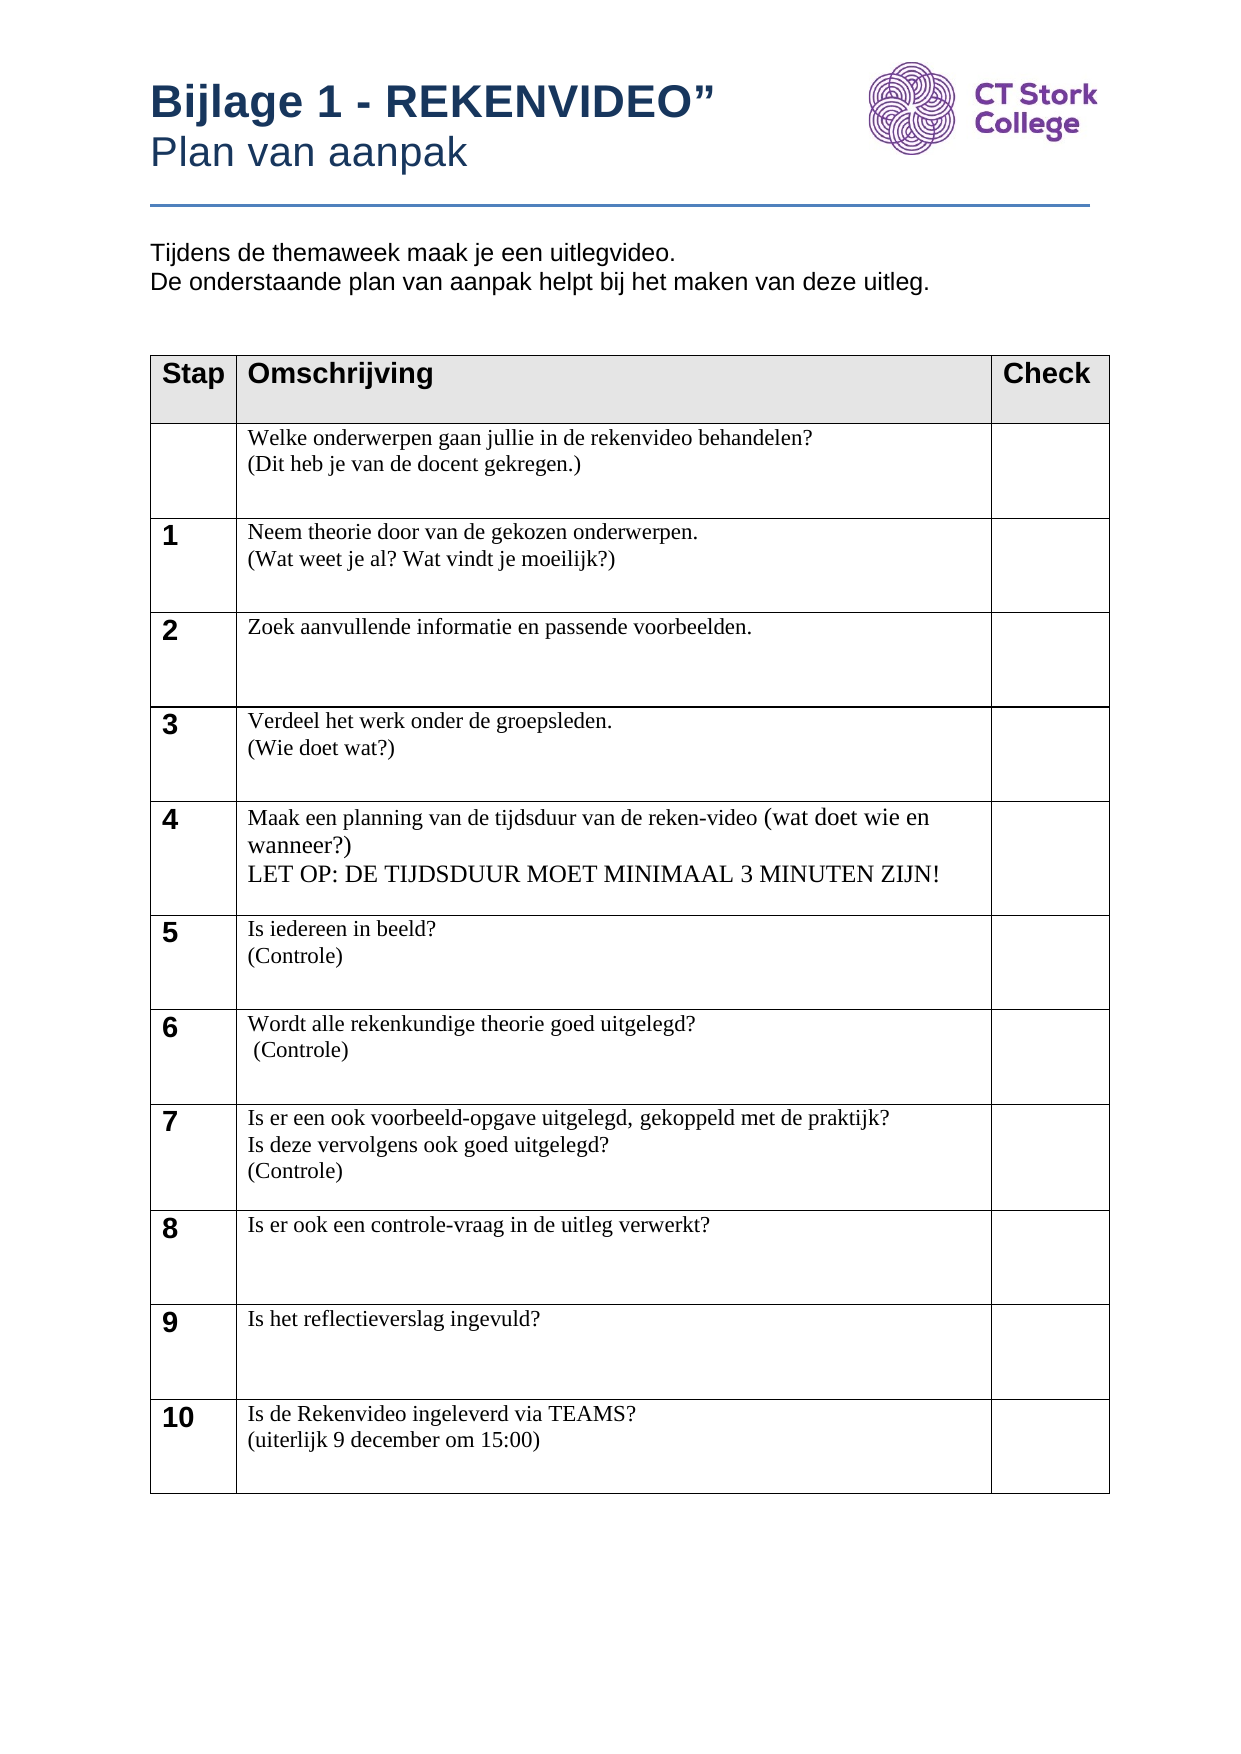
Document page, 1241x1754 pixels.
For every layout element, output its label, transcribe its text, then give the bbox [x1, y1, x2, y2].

table_cell Is er een ook voorbeeld-opgave uitgelegd, gekoppeld met de praktijk? Is deze vervolgens ook goed uitgelegd? (Controle) [237, 1105, 991, 1210]
table_cell 4 [151, 802, 236, 914]
table_cell Zoek aanvullende informatie en passende voorbeelden. [237, 613, 991, 706]
table_header Omschrijving [237, 356, 991, 423]
table_header Stap [151, 356, 236, 423]
table_cell [992, 424, 1109, 517]
table_cell 7 [151, 1105, 236, 1210]
table_cell [992, 1105, 1109, 1210]
table_cell Verdeel het werk onder de groepsleden. (Wie doet wat?) [237, 708, 991, 801]
table_cell [992, 519, 1109, 612]
table_cell Is iedereen in beeld? (Controle) [237, 916, 991, 1009]
table_cell [992, 708, 1109, 801]
table_cell [992, 1305, 1109, 1399]
picture [868, 62, 1098, 155]
table_header Check [992, 356, 1109, 423]
table_cell 3 [151, 708, 236, 801]
table_cell 8 [151, 1211, 236, 1304]
table_cell 1 [151, 519, 236, 612]
table_cell Welke onderwerpen gaan jullie in de rekenvideo behandelen? (Dit heb je van de docent gekregen.) [237, 424, 991, 517]
table_cell 5 [151, 916, 236, 1009]
table_cell 6 [151, 1010, 236, 1103]
text Tijdens de themaweek maak je een uitlegvideo. [150, 238, 1090, 267]
table_cell Is het reflectieverslag ingevuld? [237, 1305, 991, 1399]
table_cell [992, 802, 1109, 914]
table_cell [151, 424, 236, 517]
text De onderstaande plan van aanpak helpt bij het maken van deze uitleg. [150, 267, 1090, 295]
table_cell Neem theorie door van de gekozen onderwerpen. (Wat weet je al? Wat vindt je moeilijk?) [237, 519, 991, 612]
table_cell [992, 1211, 1109, 1304]
table_cell 2 [151, 613, 236, 706]
title Bijlage 1 - REKENVIDEO” Plan van aanpak [150, 75, 1090, 204]
table_cell 10 [151, 1400, 236, 1493]
table_cell Is er ook een controle-vraag in de uitleg verwerkt? [237, 1211, 991, 1304]
table_cell [992, 613, 1109, 706]
table_cell 9 [151, 1305, 236, 1399]
table_cell [992, 916, 1109, 1009]
table_cell [992, 1400, 1109, 1493]
table_cell [992, 1010, 1109, 1103]
table_cell Is de Rekenvideo ingeleverd via TEAMS? (uiterlijk 9 december om 15:00) [237, 1400, 991, 1493]
table_cell Maak een planning van de tijdsduur van de reken-video (wat doet wie en wanneer?) LET OP: DE TIJDSDUUR MOET MINIMAAL 3 MINUTEN ZIJN! [237, 802, 991, 914]
table_cell Wordt alle rekenkundige theorie goed uitgelegd? (Controle) [237, 1010, 991, 1103]
